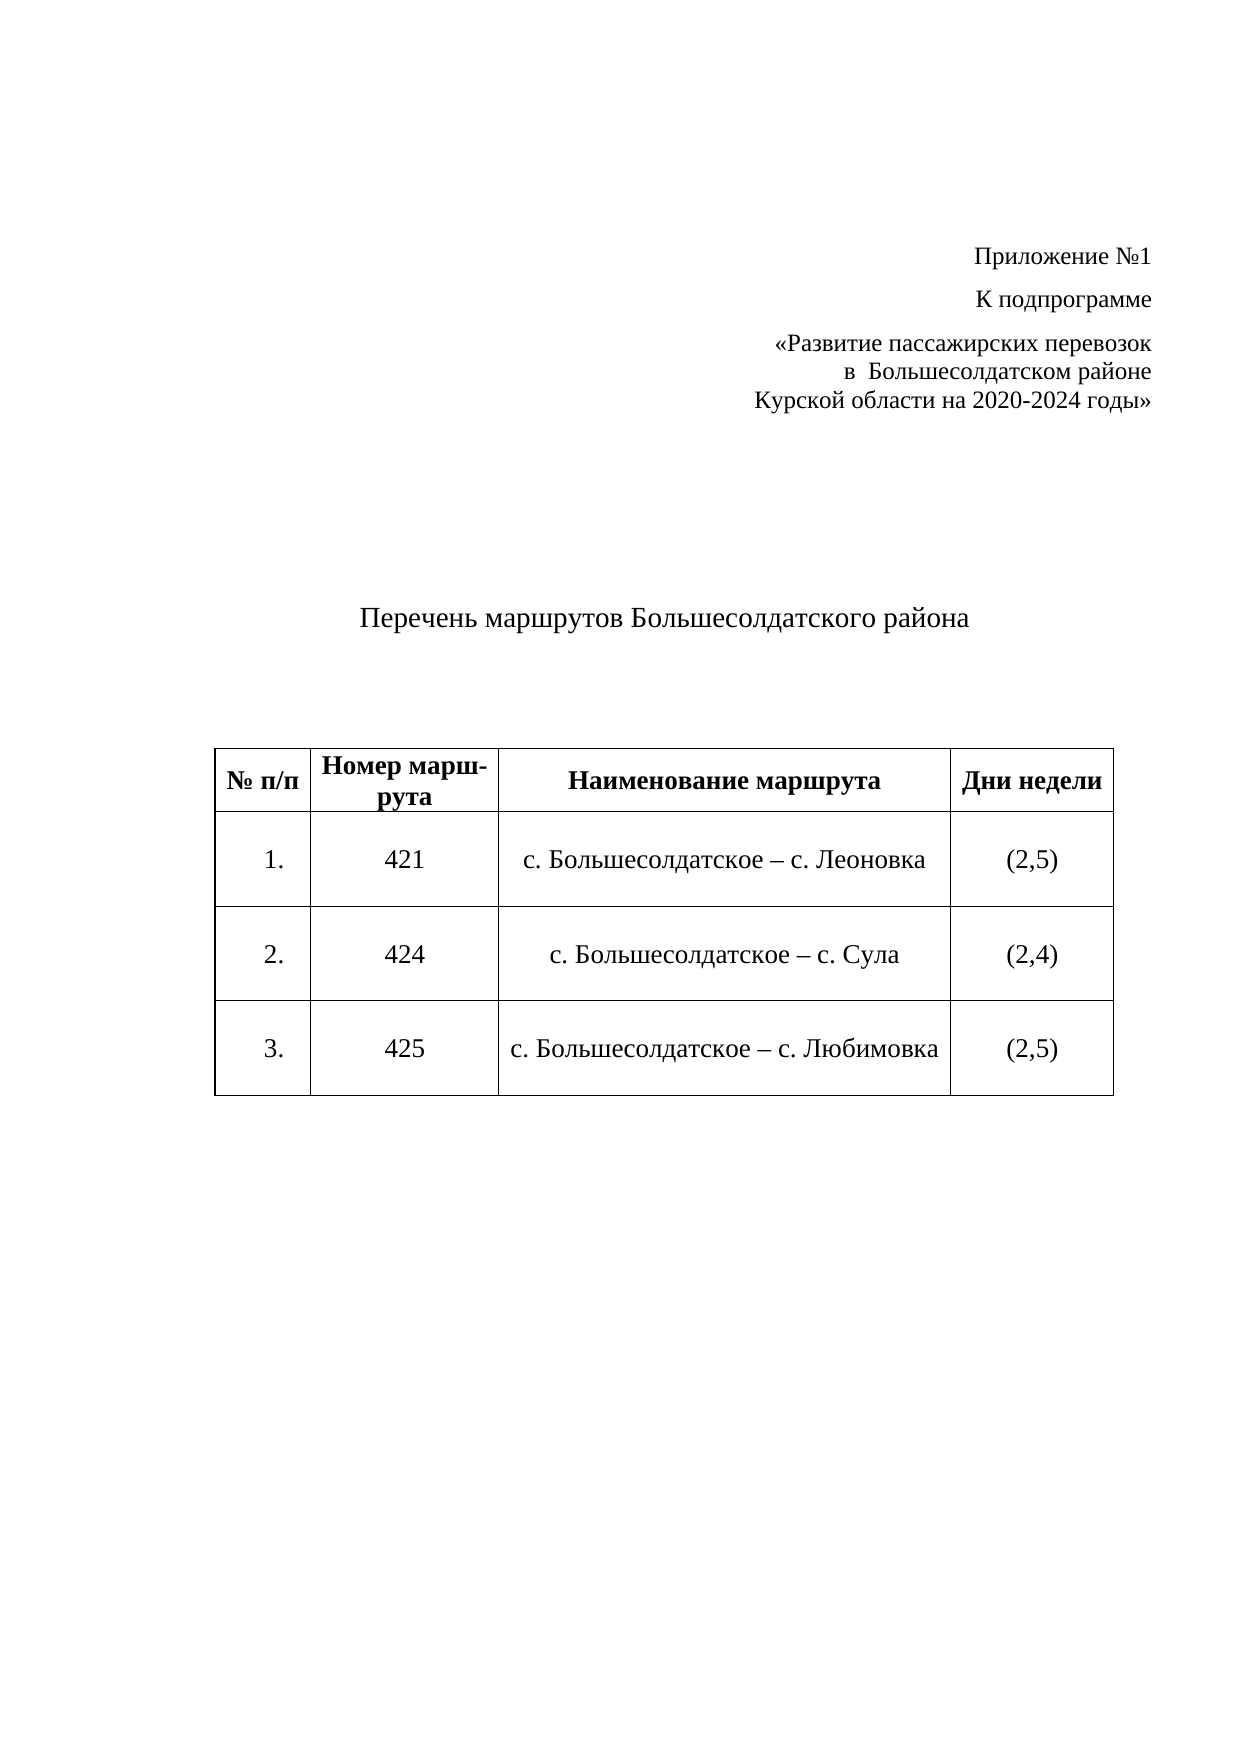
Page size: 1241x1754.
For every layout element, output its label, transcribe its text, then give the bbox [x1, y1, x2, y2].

table_cell 421 [311, 812, 498, 906]
table_cell [216, 907, 310, 1000]
table_cell с. Большесолдатское – с. Любимовка [499, 1001, 950, 1095]
text Курской области на 2020-2024 годы» [177, 385, 1152, 414]
table_header Наименование маршрута [499, 749, 950, 811]
table_header Дни недели [951, 749, 1113, 811]
table_cell 425 [311, 1001, 498, 1095]
table_cell (2,4) [951, 907, 1113, 1000]
text в Большесолдатском районе [177, 356, 1152, 385]
text Перечень маршрутов Большесолдатского района [177, 601, 1152, 634]
table_header Номер марш- рута [311, 749, 498, 811]
table_cell (2,5) [951, 812, 1113, 906]
table_cell [216, 812, 310, 906]
text «Развитие пассажирских перевозок [177, 328, 1152, 356]
table_cell с. Большесолдатское – с. Сула [499, 907, 950, 1000]
table_cell [216, 1001, 310, 1095]
table_cell (2,5) [951, 1001, 1113, 1095]
text Приложение №1 [177, 241, 1152, 270]
table_cell с. Большесолдатское – с. Леоновка [499, 812, 950, 906]
text К подпрограмме [177, 284, 1152, 313]
table_header № п/п [216, 749, 310, 811]
table_cell 424 [311, 907, 498, 1000]
